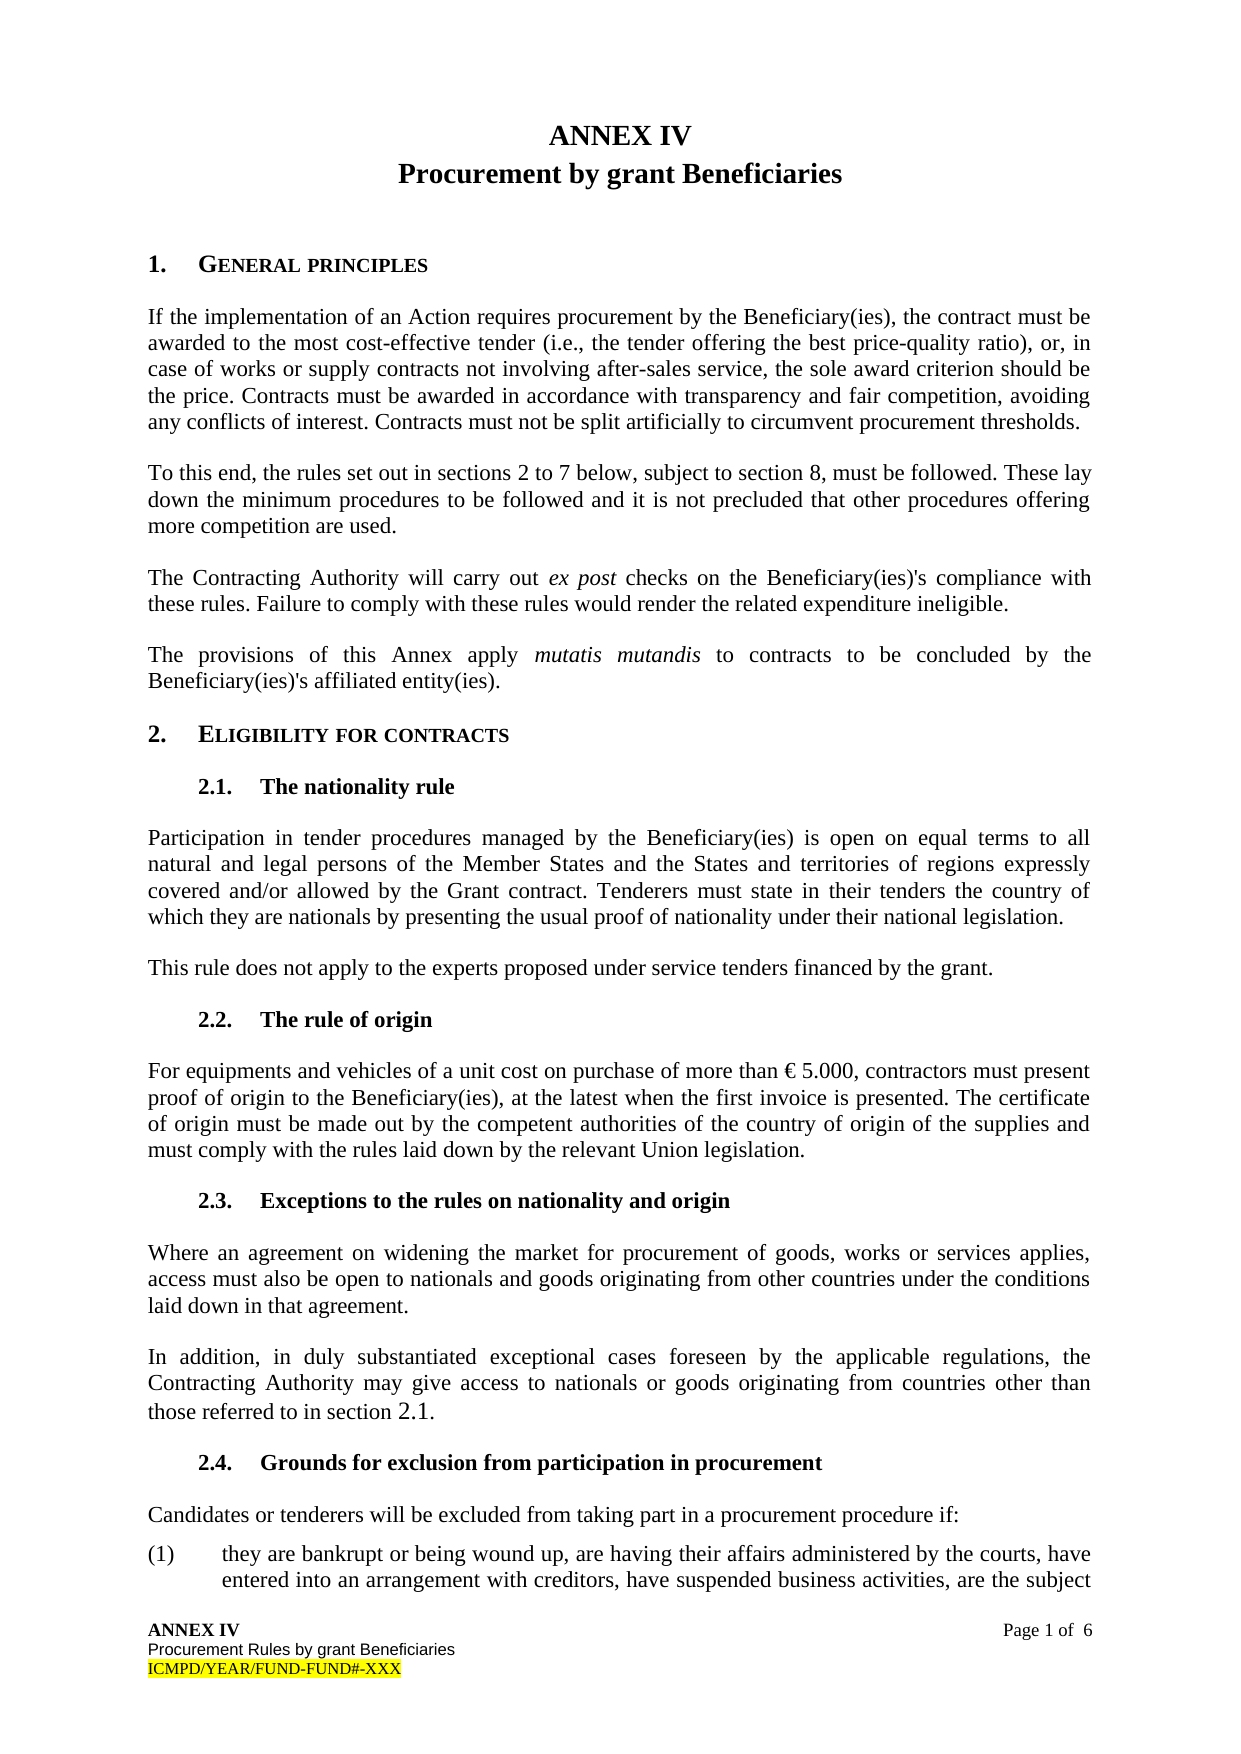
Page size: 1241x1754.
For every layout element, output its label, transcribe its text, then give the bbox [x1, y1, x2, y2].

text Procurement by grant Beneficiaries [148, 157, 1092, 190]
text ANNEX IV [148, 118, 1092, 152]
text For equipments and vehicles of a unit cost on purchase of more than € 5.000, contractors must present proof of origin to the Beneficiary(ies), at the latest when the first invoice is presented. The certificate of origin must be made out by the competent authorities of the country of origin of the supplies and must comply with the rules laid down by the relevant Union legislation. [148, 1057, 1092, 1163]
subtitle Eligibility for contracts [148, 719, 1092, 748]
subtitle General principles [148, 249, 1092, 278]
text The provisions of this Annex apply mutatis mutandis to contracts to be concluded by the Beneficiary(ies)'s affiliated entity(ies). [148, 641, 1092, 694]
text In addition, in duly substantiated exceptional cases foreseen by the applicable regulations, the Contracting Authority may give access to nationals or goods originating from countries other than those referred to in section 2.1. [148, 1343, 1092, 1424]
text Participation in tender procedures managed by the Beneficiary(ies) is open on equal terms to all natural and legal persons of the Member States and the States and territories of regions expressly covered and/or allowed by the Grant contract. Tenderers must state in their tenders the country of which they are nationals by presenting the usual proof of nationality under their national legislation. [148, 824, 1092, 929]
text The Contracting Authority will carry out ex post checks on the Beneficiary(ies)'s compliance with these rules. Failure to comply with these rules would render the related expenditure ineligible. [148, 563, 1092, 616]
subtitle Exceptions to the rules on nationality and origin [198, 1188, 1092, 1214]
text Where an agreement on widening the market for procurement of goods, works or services applies, access must also be open to nationals and goods originating from other countries under the conditions laid down in that agreement. [148, 1239, 1092, 1318]
subtitle The nationality rule [198, 773, 1092, 799]
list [148, 1540, 1092, 1592]
text To this end, the rules set out in sections 2 to 7 below, subject to section 8, must be followed. These lay down the minimum procedures to be followed and it is not precluded that other procedures offering more competition are used. [148, 459, 1092, 538]
subtitle Grounds for exclusion from participation in procurement [198, 1449, 1092, 1476]
text If the implementation of an Action requires procurement by the Beneficiary(ies), the contract must be awarded to the most cost-effective tender (i.e., the tender offering the best price-quality ratio), or, in case of works or supply contracts not involving after-sales service, the sole award criterion should be the price. Contracts must be awarded in accordance with transparency and fair competition, avoiding any conflicts of interest. Contracts must not be split artificially to circumvent procurement thresholds. [148, 303, 1092, 434]
text This rule does not apply to the experts proposed under service tenders financed by the grant. [148, 954, 1092, 981]
subtitle The rule of origin [198, 1006, 1092, 1032]
text Candidates or tenderers will be excluded from taking part in a procurement procedure if: [148, 1501, 1092, 1527]
